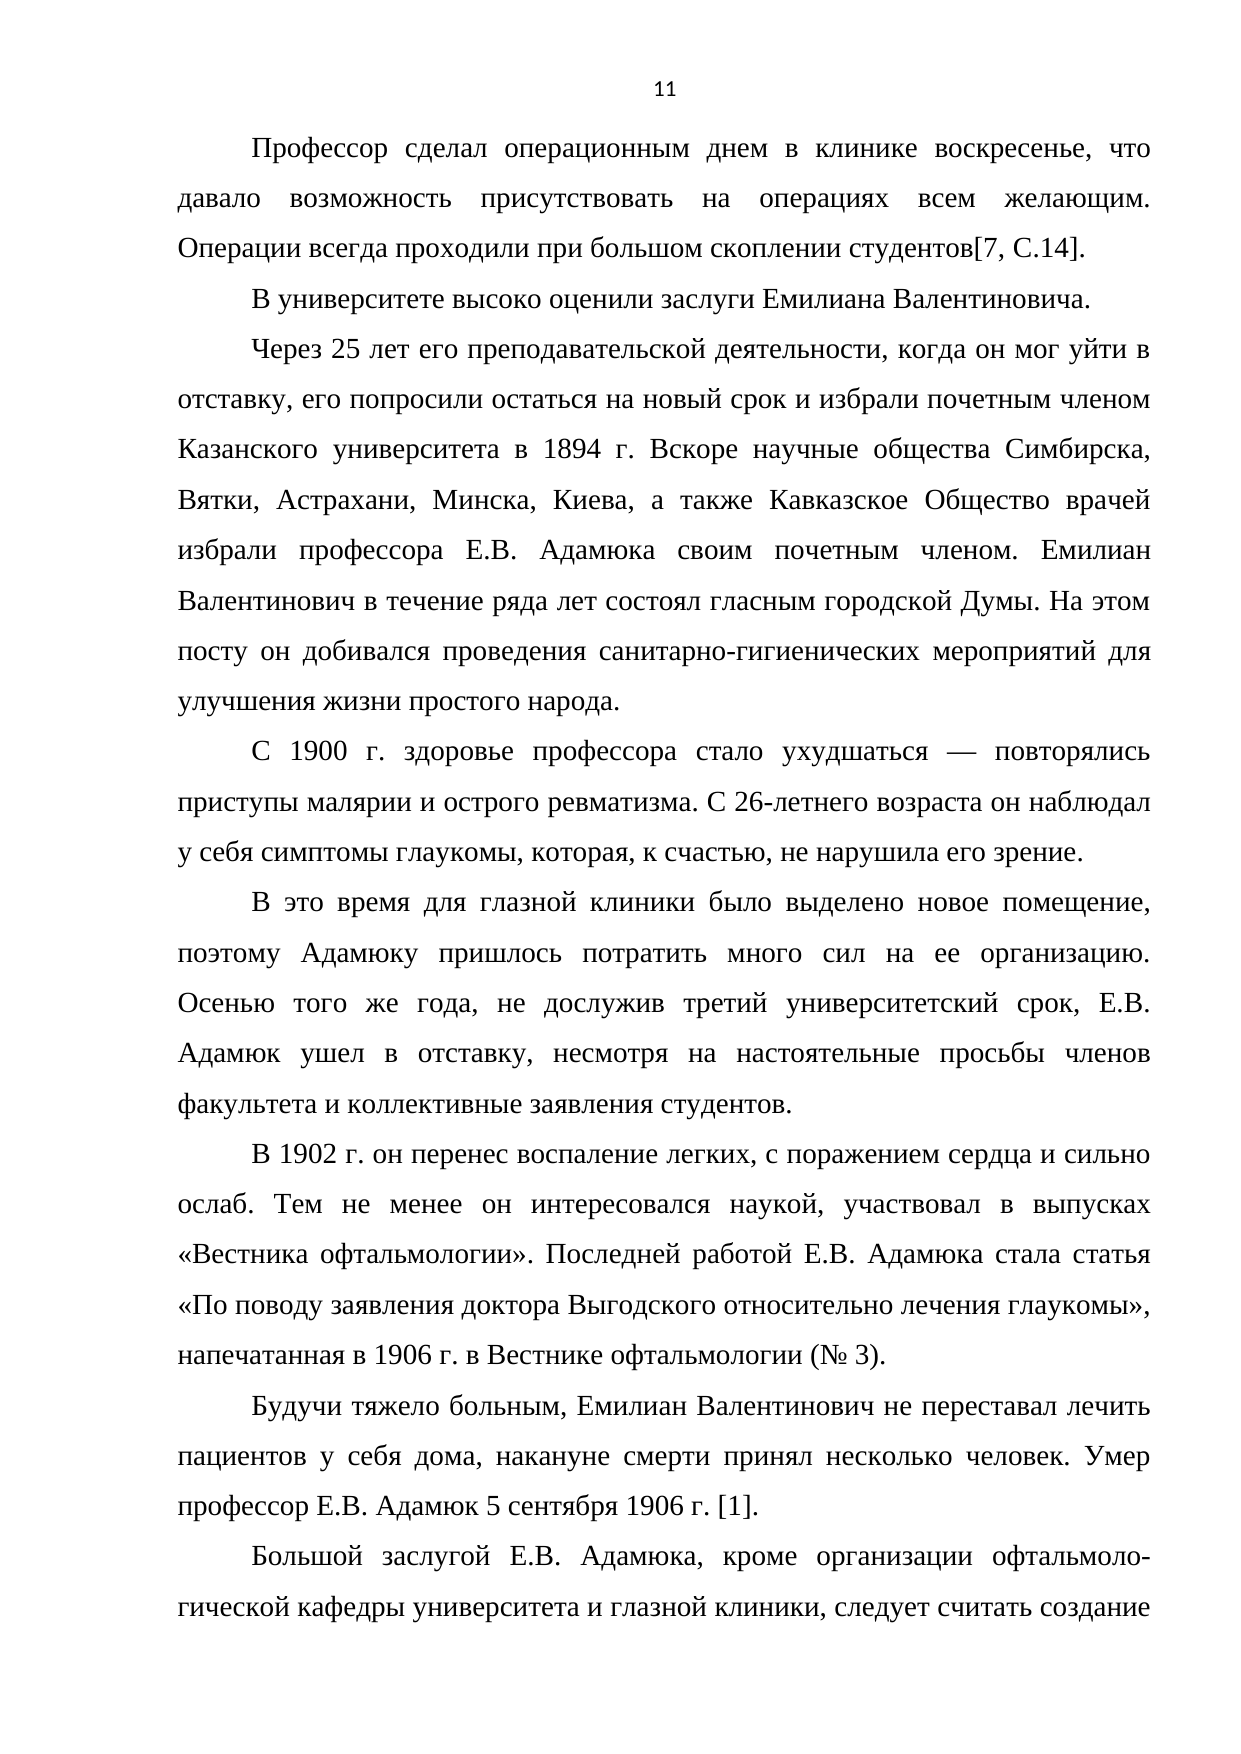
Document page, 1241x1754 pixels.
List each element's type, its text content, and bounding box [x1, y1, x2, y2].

text В университете высоко оценили заслуги Емилиана Валентиновича. [177, 281, 1152, 314]
text С 1900 г. здоровье профессора стало ухудшаться — повторялись приступы малярии и острого ревматизма. С 26-летнего возраста он наблюдал у себя симптомы глаукомы, которая, к счастью, не нарушила его зрение. [177, 733, 1152, 868]
text В это время для глазной клиники было выделено новое помещение, поэтому Адамюку пришлось потратить много сил на ее организацию. Осенью того же года, не дослужив третий университетский срок, Е.В. Адамюк ушел в отставку, несмотря на настоятельные просьбы членов факультета и коллективные заявления студентов. [177, 884, 1152, 1119]
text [177, 1538, 1152, 1622]
text Профессор сделал операционным днем в клинике воскресенье, что давало возможность присутствовать на операциях всем желающим. Операции всегда проходили при большом скоплении студентов[7, C.14]. [177, 130, 1152, 264]
text Будучи тяжело больным, Емилиан Валентинович не переставал лечить пациентов у себя дома, накануне смерти принял несколько человек. Умер профессор Е.В. Адамюк 5 сентября 1906 г. [1]. [177, 1388, 1152, 1522]
text В 1902 г. он перенес воспаление легких, с поражением сердца и сильно ослаб. Тем не менее он интересовался наукой, участвовал в выпусках «Вестника офтальмологии». Последней работой Е.В. Адамюка стала статья «По поводу заявления доктора Выгодского относительно лечения глаукомы», напечатанная в 1906 г. в Вестнике офтальмологии (№ 3). [177, 1136, 1152, 1371]
text Через 25 лет его преподавательской деятельности, когда он мог уйти в отставку, его попросили остаться на новый срок и избрали почетным членом Казанского университета в 1894 г. Вскоре научные общества Симбирска, Вятки, Астрахани, Минска, Киева, а также Кавказское Общество врачей избрали профессора Е.В. Адамюка своим почетным членом. Емилиан Валентинович в течение ряда лет состоял гласным городской Думы. На этом посту он добивался проведения санитарно-гигиенических мероприятий для улучшения жизни простого народа. [177, 331, 1152, 717]
